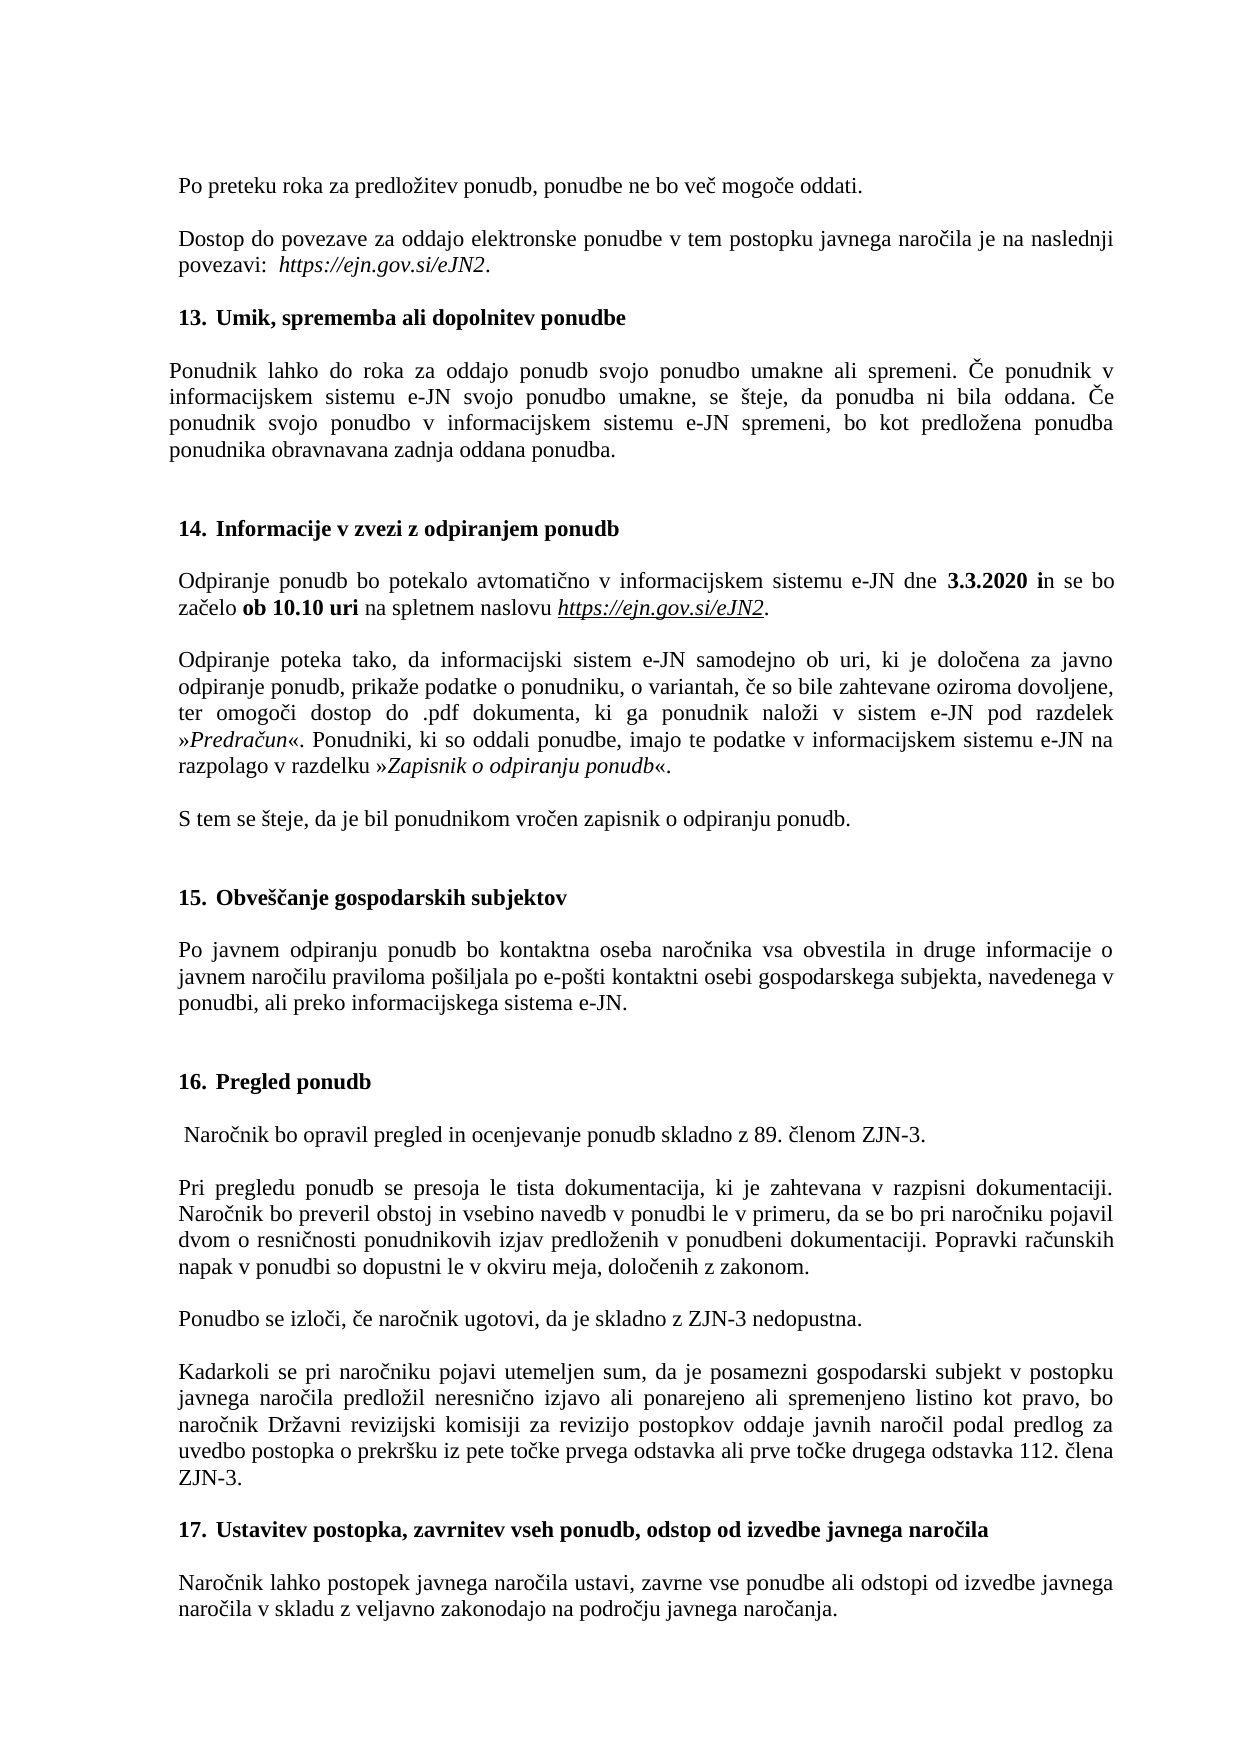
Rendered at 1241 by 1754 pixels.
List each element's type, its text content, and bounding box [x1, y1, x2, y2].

text Ponudbo se izloči, če naročnik ugotovi, da je skladno z ZJN-3 nedopustna. [178, 1305, 1115, 1332]
text Pri pregledu ponudb se presoja le tista dokumentacija, ki je zahtevana v razpisni dokumentaciji. Naročnik bo preveril obstoj in vsebino navedb v ponudbi le v primeru, da se bo pri naročniku pojavil dvom o resničnosti ponudnikovih izjav predloženih v ponudbeni dokumentaciji. Popravki računskih napak v ponudbi so dopustni le v okviru meja, določenih z zakonom. [178, 1174, 1115, 1279]
text Dostop do povezave za oddajo elektronske ponudbe v tem postopku javnega naročila je na naslednji povezavi: https://ejn.gov.si/eJN2. [178, 225, 1115, 278]
text Po javnem odpiranju ponudb bo kontaktna oseba naročnika vsa obvestila in druge informacije o javnem naročilu praviloma pošiljala po e-pošti kontaktni osebi gospodarskega subjekta, navedenega v ponudbi, ali preko informacijskega sistema e-JN. [178, 936, 1115, 1016]
text Po preteku roka za predložitev ponudb, ponudbe ne bo več mogoče oddati. [178, 172, 1115, 198]
text Kadarkoli se pri naročniku pojavi utemeljen sum, da je posamezni gospodarski subjekt v postopku javnega naročila predložil neresnično izjavo ali ponarejeno ali spremenjeno listino kot pravo, bo naročnik Državni revizijski komisiji za revizijo postopkov oddaje javnih naročil podal predlog za uvedbo postopka o prekršku iz pete točke prvega odstavka ali prve točke drugega odstavka 112. člena ZJN-3. [178, 1358, 1115, 1490]
text Odpiranje ponudb bo potekalo avtomatično v informacijskem sistemu e-JN dne 3.3.2020 in se bo začelo ob 10.10 uri na spletnem naslovu https://ejn.gov.si/eJN2. [178, 567, 1115, 620]
list Pregled ponudb [178, 1068, 1115, 1094]
text Naročnik lahko postopek javnega naročila ustavi, zavrne vse ponudbe ali odstopi od izvedbe javnega naročila v skladu z veljavno zakonodajo na področju javnega naročanja. [178, 1569, 1115, 1622]
text Ponudnik lahko do roka za oddajo ponudb svojo ponudbo umakne ali spremeni. Če ponudnik v informacijskem sistemu e-JN svojo ponudbo umakne, se šteje, da ponudba ni bila oddana. Če ponudnik svojo ponudbo v informacijskem sistemu e-JN spremeni, bo kot predložena ponudba ponudnika obravnavana zadnja oddana ponudba. [169, 357, 1115, 462]
list Obveščanje gospodarskih subjektov [178, 884, 1115, 910]
list Informacije v zvezi z odpiranjem ponudb [178, 515, 1115, 541]
text Odpiranje poteka tako, da informacijski sistem e-JN samodejno ob uri, ki je določena za javno odpiranje ponudb, prikaže podatke o ponudniku, o variantah, če so bile zahtevane oziroma dovoljene, ter omogoči dostop do .pdf dokumenta, ki ga ponudnik naloži v sistem e-JN pod razdelek »Predračun«. Ponudniki, ki so oddali ponudbe, imajo te podatke v informacijskem sistemu e-JN na razpolago v razdelku »Zapisnik o odpiranju ponudb«. [178, 647, 1115, 778]
text Naročnik bo opravil pregled in ocenjevanje ponudb skladno z 89. členom ZJN-3. [184, 1121, 1115, 1147]
text S tem se šteje, da je bil ponudnikom vročen zapisnik o odpiranju ponudb. [178, 805, 1115, 831]
list Ustavitev postopka, zavrnitev vseh ponudb, odstop od izvedbe javnega naročila [178, 1516, 1115, 1543]
list Umik, sprememba ali dopolnitev ponudbe [178, 304, 1115, 330]
